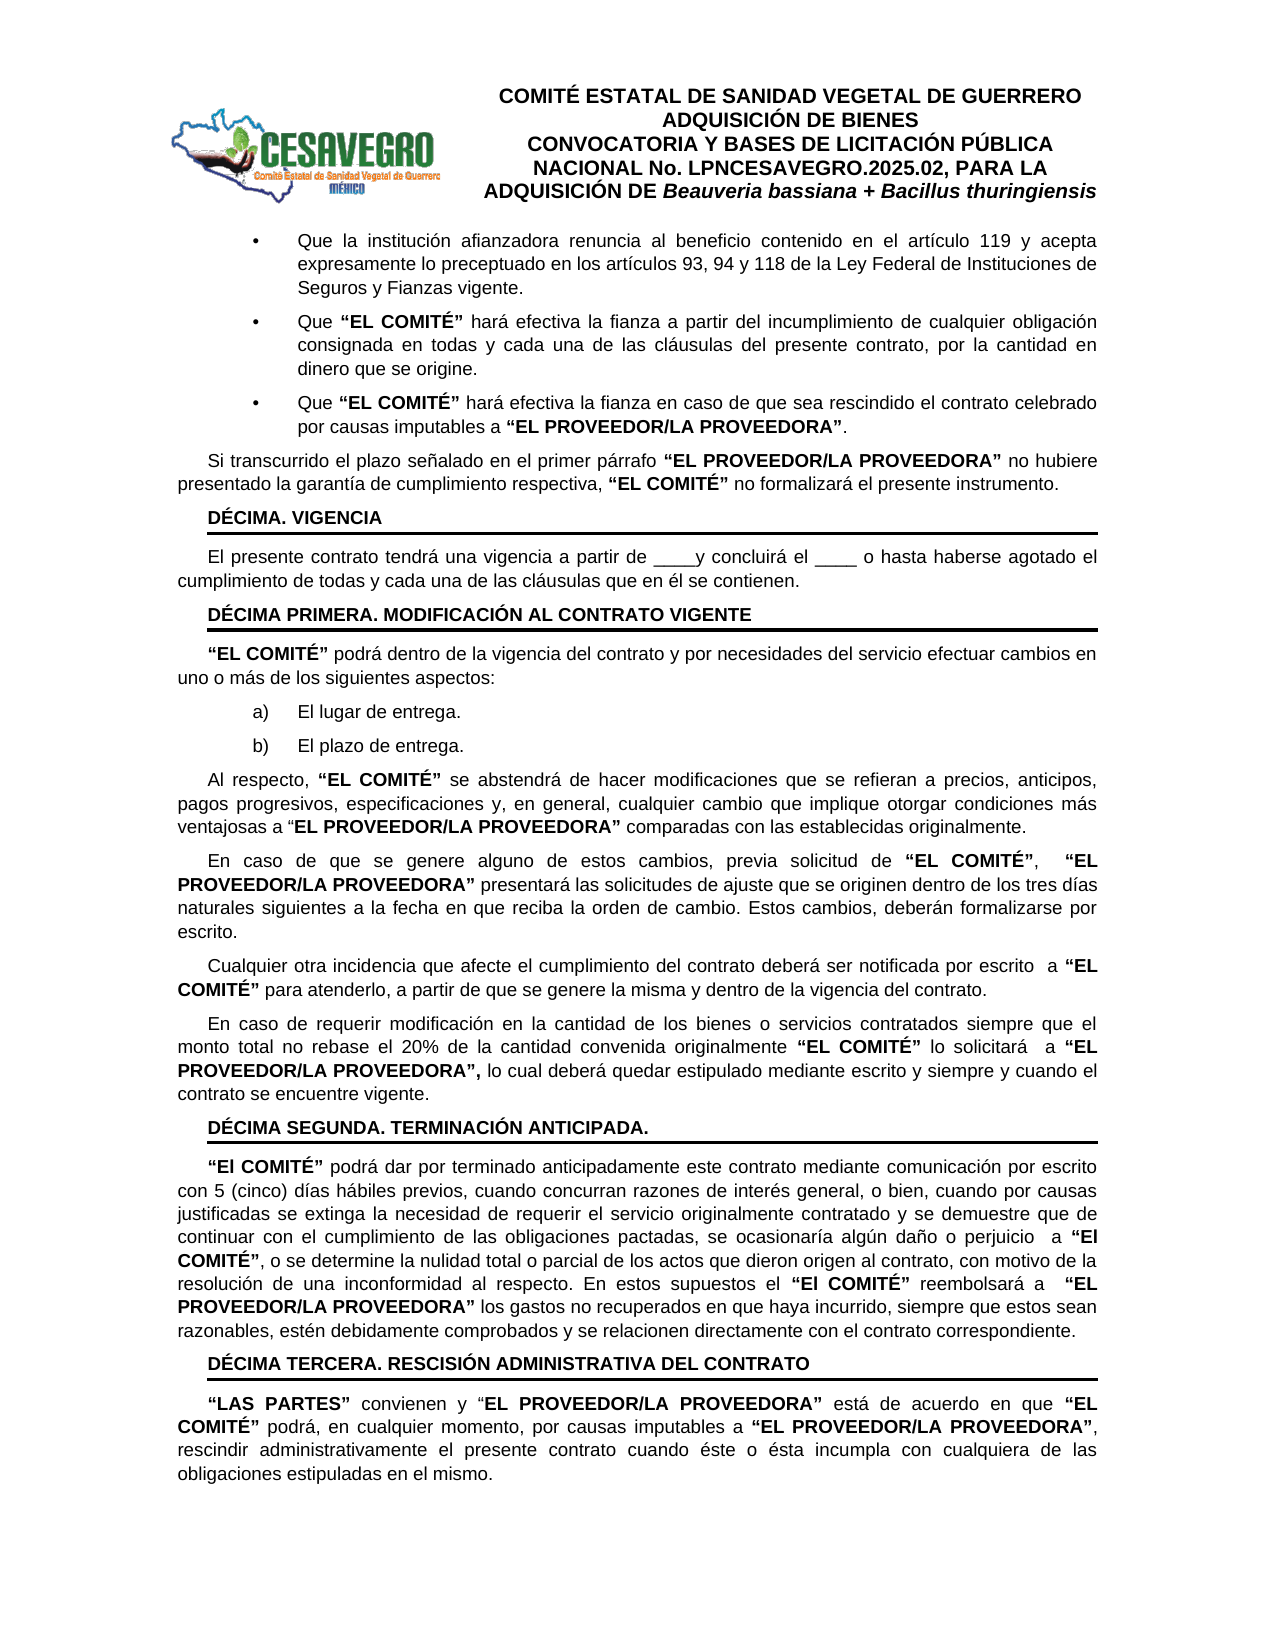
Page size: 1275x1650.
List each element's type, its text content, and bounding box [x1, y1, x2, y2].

text En caso de que se genere alguno de estos cambios, previa solicitud de “EL COMITÉ”, “EL PROVEEDOR/LA PROVEEDORA” presentará las solicitudes de ajuste que se originen dentro de los tres días naturales siguientes a la fecha en que reciba la orden de cambio. Estos cambios, deberán formalizarse por escrito. [177, 849, 1098, 943]
text Cualquier otra incidencia que afecte el cumplimiento del contrato deberá ser notificada por escrito a “EL COMITÉ” para atenderlo, a partir de que se genere la misma y dentro de la vigencia del contrato. [177, 954, 1098, 1001]
text Si transcurrido el plazo señalado en el primer párrafo “EL PROVEEDOR/LA PROVEEDORA” no hubiere presentado la garantía de cumplimiento respectiva, “EL COMITÉ” no formalizará el presente instrumento. [177, 448, 1098, 495]
text Al respecto, “EL COMITÉ” se abstendrá de hacer modificaciones que se refieran a precios, anticipos, pagos progresivos, especificaciones y, en general, cualquier cambio que implique otorgar condiciones más ventajosas a “EL PROVEEDOR/LA PROVEEDORA” comparadas con las establecidas originalmente. [177, 768, 1098, 838]
text b) El plazo de entrega. [252, 734, 1098, 757]
text “El COMITÉ” podrá dar por terminado anticipadamente este contrato mediante comunicación por escrito con 5 (cinco) días hábiles previos, cuando concurran razones de interés general, o bien, cuando por causas justificadas se extinga la necesidad de requerir el servicio originalmente contratado y se demuestre que de continuar con el cumplimiento de las obligaciones pactadas, se ocasionaría algún daño o perjuicio a “El COMITÉ”, o se determine la nulidad total o parcial de los actos que dieron origen al contrato, con motivo de la resolución de una inconformidad al respecto. En estos supuestos el “El COMITÉ” reembolsará a “EL PROVEEDOR/LA PROVEEDORA” los gastos no recuperados en que haya incurrido, siempre que estos sean razonables, estén debidamente comprobados y se relacionen directamente con el contrato correspondiente. [177, 1155, 1098, 1342]
text El presente contrato tendrá una vigencia a partir de ____y concluirá el ____ o hasta haberse agotado el cumplimiento de todas y cada una de las cláusulas que en él se contienen. [177, 545, 1098, 592]
text • Que “EL COMITÉ” hará efectiva la fianza a partir del incumplimiento de cualquier obligación consignada en todas y cada una de las cláusulas del presente contrato, por la cantidad en dinero que se origine. [252, 309, 1098, 380]
text a) El lugar de entrega. [252, 700, 1098, 723]
text • Que “EL COMITÉ” hará efectiva la fianza en caso de que sea rescindido el contrato celebrado por causas imputables a “EL PROVEEDOR/LA PROVEEDORA”. [252, 391, 1098, 438]
text • Que la institución afianzadora renuncia al beneficio contenido en el artículo 119 y acepta expresamente lo preceptuado en los artículos 93, 94 y 118 de la Ley Federal de Instituciones de Seguros y Fianzas vigente. [252, 148, 1098, 299]
text DÉCIMA. VIGENCIA [207, 506, 1098, 532]
text DÉCIMA PRIMERA. MODIFICACIÓN AL CONTRATO VIGENTE [207, 603, 1098, 628]
text En caso de requerir modificación en la cantidad de los bienes o servicios contratados siempre que el monto total no rebase el 20% de la cantidad convenida originalmente “EL COMITÉ” lo solicitará a “EL PROVEEDOR/LA PROVEEDORA”, lo cual deberá quedar estipulado mediante escrito y siempre y cuando el contrato se encuentre vigente. [177, 1011, 1098, 1105]
text DÉCIMA SEGUNDA. TERMINACIÓN ANTICIPADA. [207, 1116, 1098, 1141]
picture [171, 108, 440, 205]
text DÉCIMA TERCERA. RESCISIÓN ADMINISTRATIVA DEL CONTRATO [207, 1352, 1098, 1378]
text “LAS PARTES” convienen y “EL PROVEEDOR/LA PROVEEDORA” está de acuerdo en que “EL COMITÉ” podrá, en cualquier momento, por causas imputables a “EL PROVEEDOR/LA PROVEEDORA”, rescindir administrativamente el presente contrato cuando éste o ésta incumpla con cualquiera de las obligaciones estipuladas en el mismo. [177, 1391, 1098, 1484]
text “EL COMITÉ” podrá dentro de la vigencia del contrato y por necesidades del servicio efectuar cambios en uno o más de los siguientes aspectos: [177, 642, 1098, 689]
